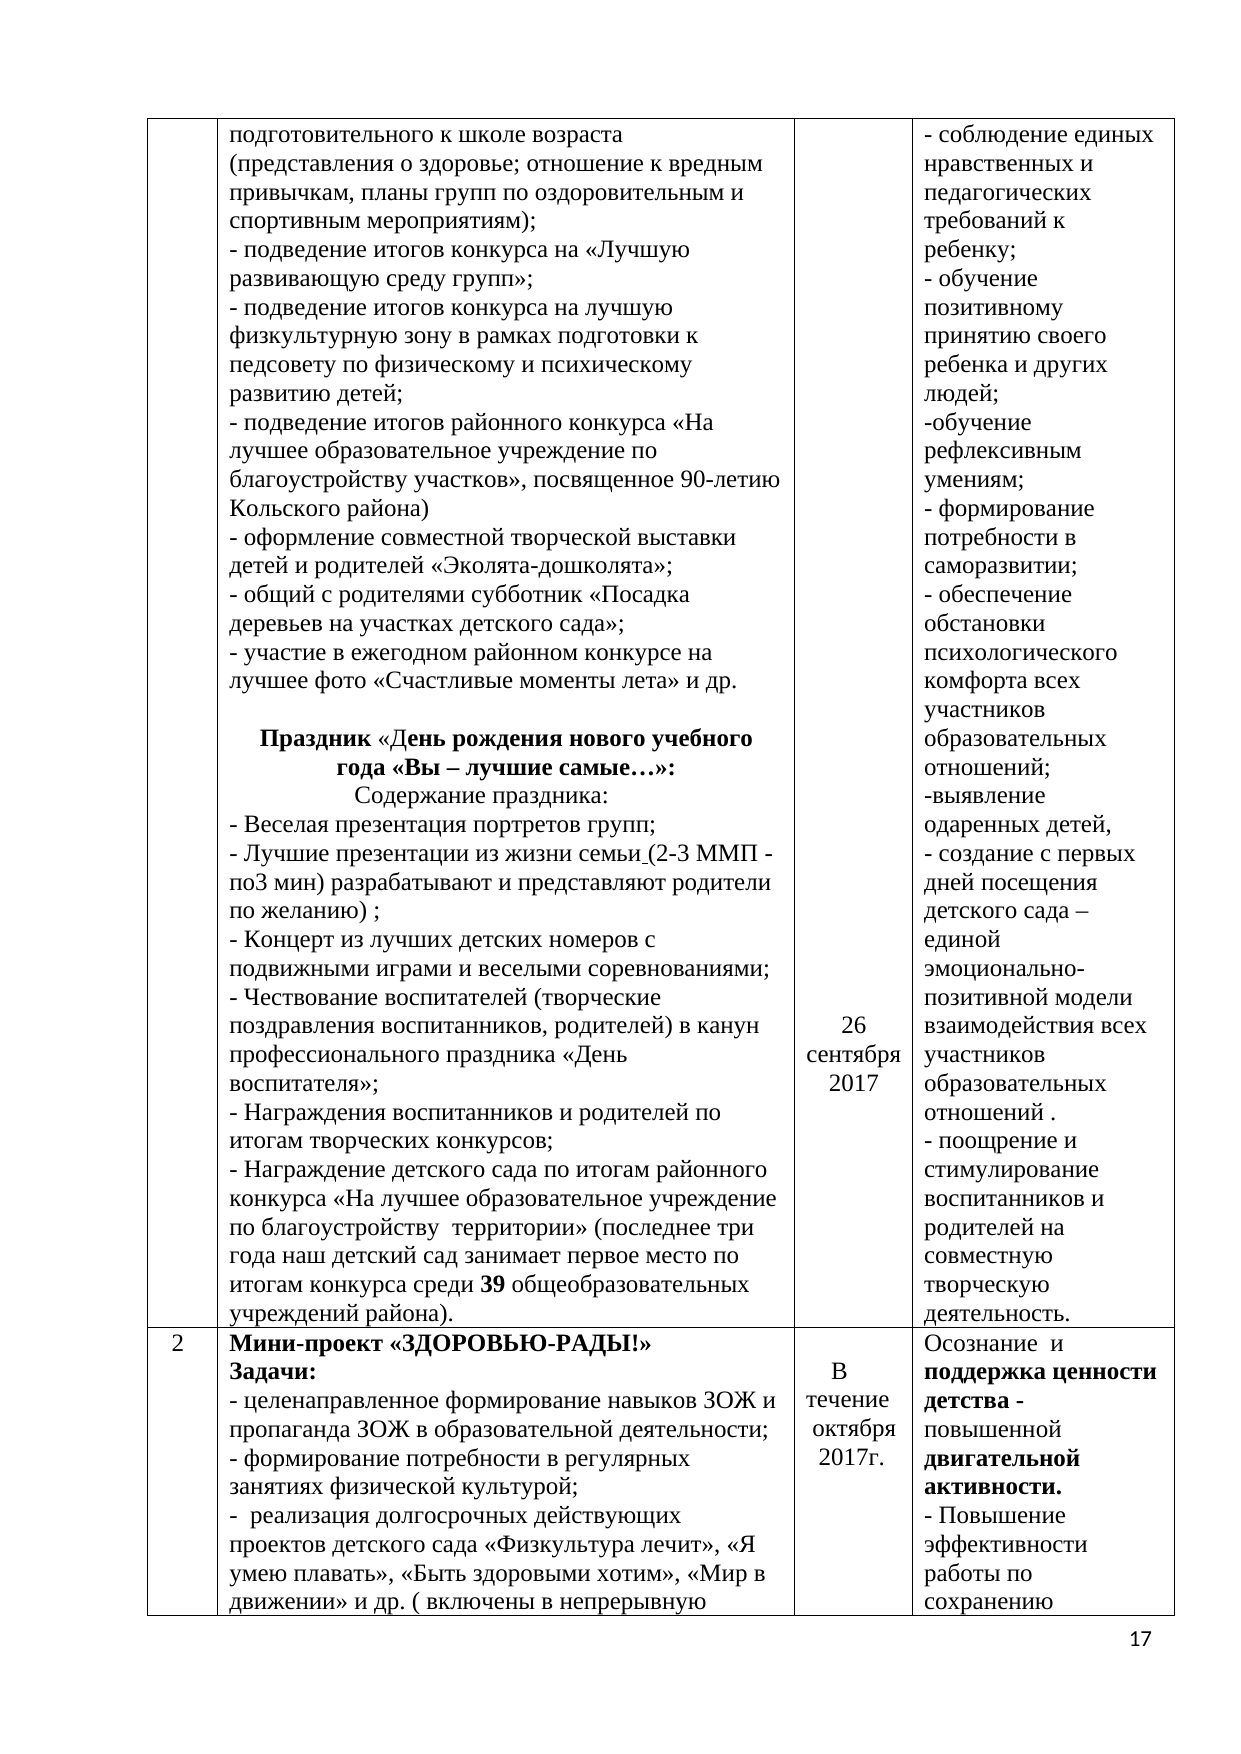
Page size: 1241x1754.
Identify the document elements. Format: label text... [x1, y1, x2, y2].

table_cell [218, 1328, 794, 1615]
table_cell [218, 119, 794, 1327]
table_cell 1 [148, 119, 217, 1327]
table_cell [795, 1328, 912, 1615]
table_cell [913, 119, 1174, 1327]
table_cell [795, 119, 912, 1327]
table_cell 2 [148, 1328, 217, 1615]
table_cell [913, 1328, 1174, 1615]
